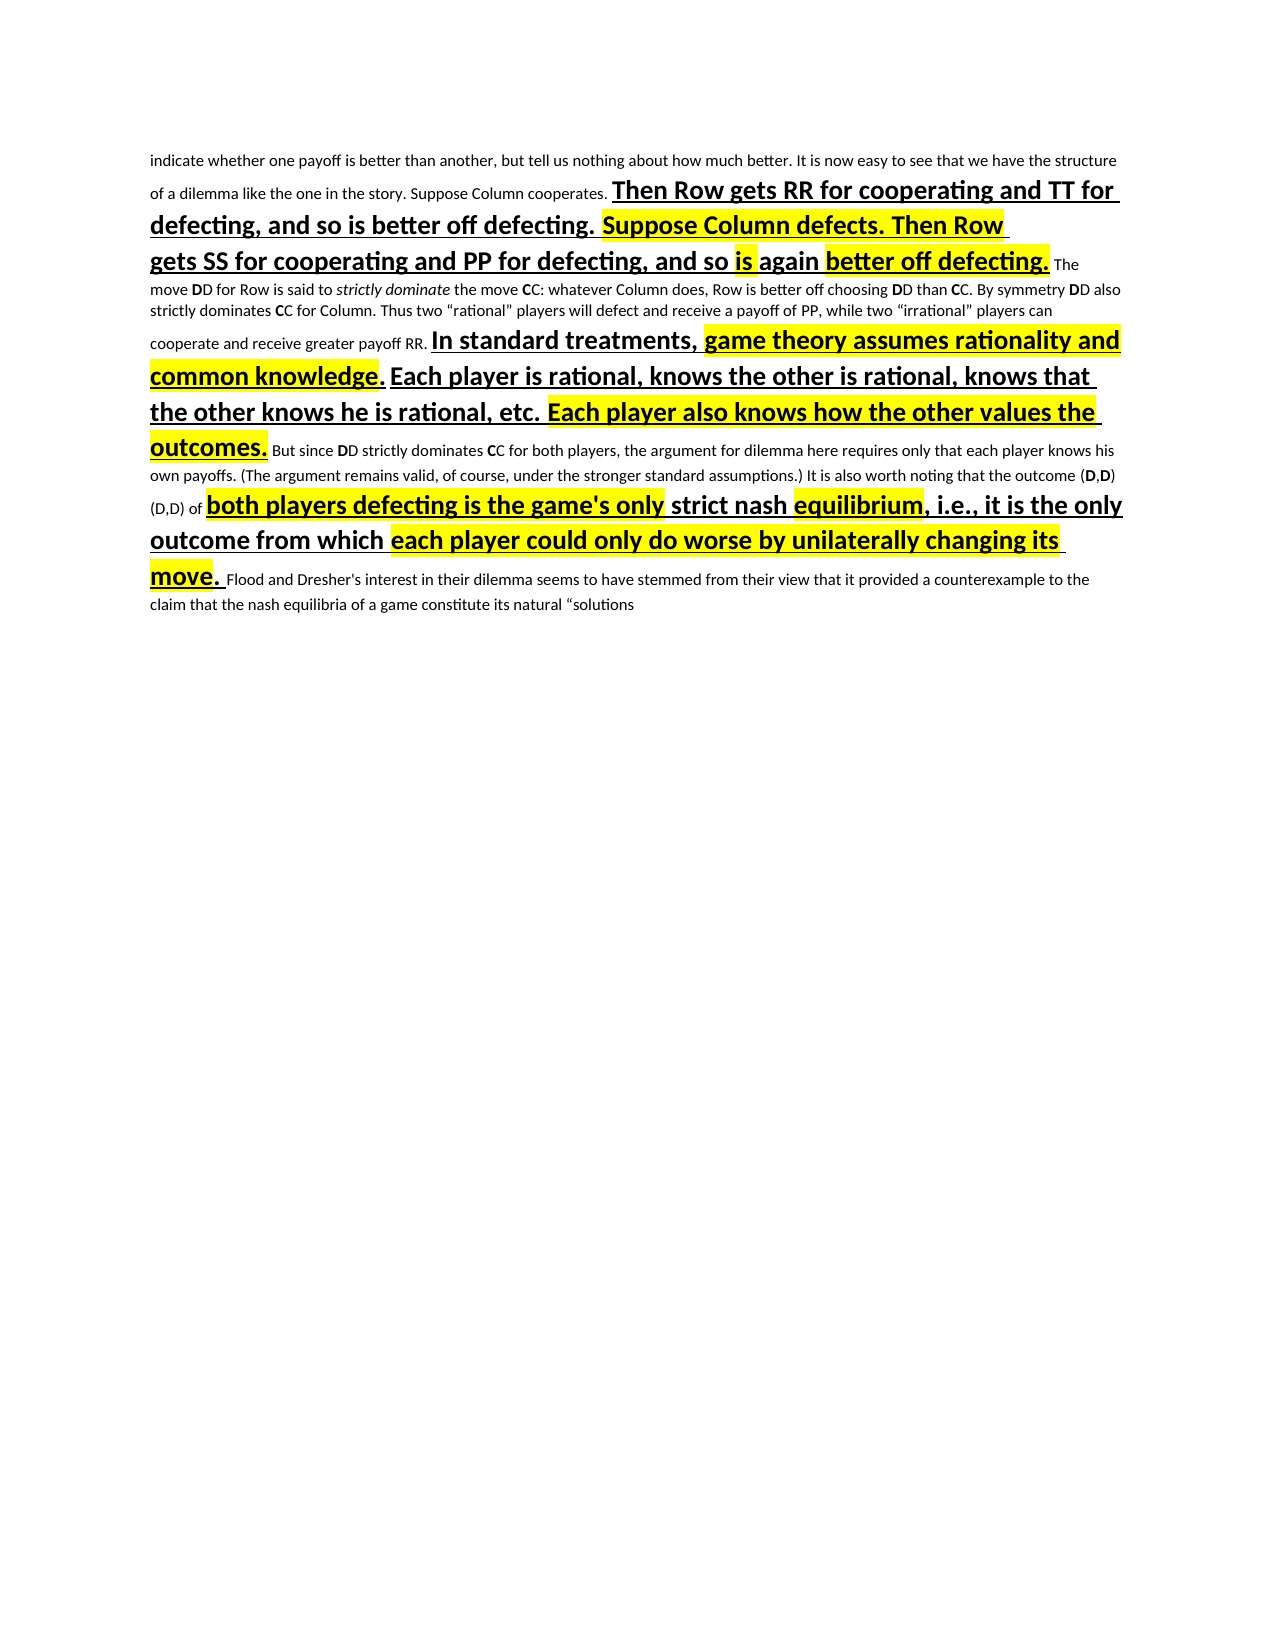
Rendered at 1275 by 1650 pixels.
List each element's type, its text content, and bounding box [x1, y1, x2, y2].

text There are two players, Row and Column. Each has two possible moves, “cooperate” (CC) or “defect” (DD), corresponding, respectively, to the options of remaining silent or confessing in the illustrative anecdote above. For each possible pair of moves, the payoffs to Row and Column (in that order) are listed in the appropriate cell. RR is the “reward” payoff that each player receives if both cooperate. PP is the “punishment” that each receives if both defect. TT is the “temptation” that each receives as sole defector and SS is the “sucker” payoff that each receives as sole cooperator. We assume here that the game is symmetric, i.e., that the reward, punishment, temptation and sucker payoffs are the same for each player, and payoffs have only ordinal significance, i.e., they indicate whether one payoff is better than another, but tell us nothing about how much better. It is now easy to see that we have the structure of a dilemma like the one in the story. Suppose Column cooperates. Then Row gets RR for cooperating and TT for defecting, and so is better off defecting. Suppose Column defects. Then Row gets SS for cooperating and PP for defecting, and so is again better off defecting. The move DD for Row is said to strictly dominate the move CC: whatever Column does, Row is better off choosing DD than CC. By symmetry DD also strictly dominates CC for Column. Thus two “rational” players will defect and receive a payoff of PP, while two “irrational” players can cooperate and receive greater payoff RR. In standard treatments, game theory assumes rationality and common knowledge. Each player is rational, knows the other is rational, knows that the other knows he is rational, etc. Each player also knows how the other values the outcomes. But since DD strictly dominates CC for both players, the argument for dilemma here requires only that each player knows his own payoffs. (The argument remains valid, of course, under the stronger standard assumptions.) It is also worth noting that the outcome (D,D)(D,D) of both players defecting is the game's only strict nash equilibrium, i.e., it is the only outcome from which each player could only do worse by unilaterally changing its move. Flood and Dresher's interest in their dilemma seems to have stemmed from their view that it provided a counterexample to the claim that the nash equilibria of a game constitute its natural “solutions [150, 150, 1125, 614]
